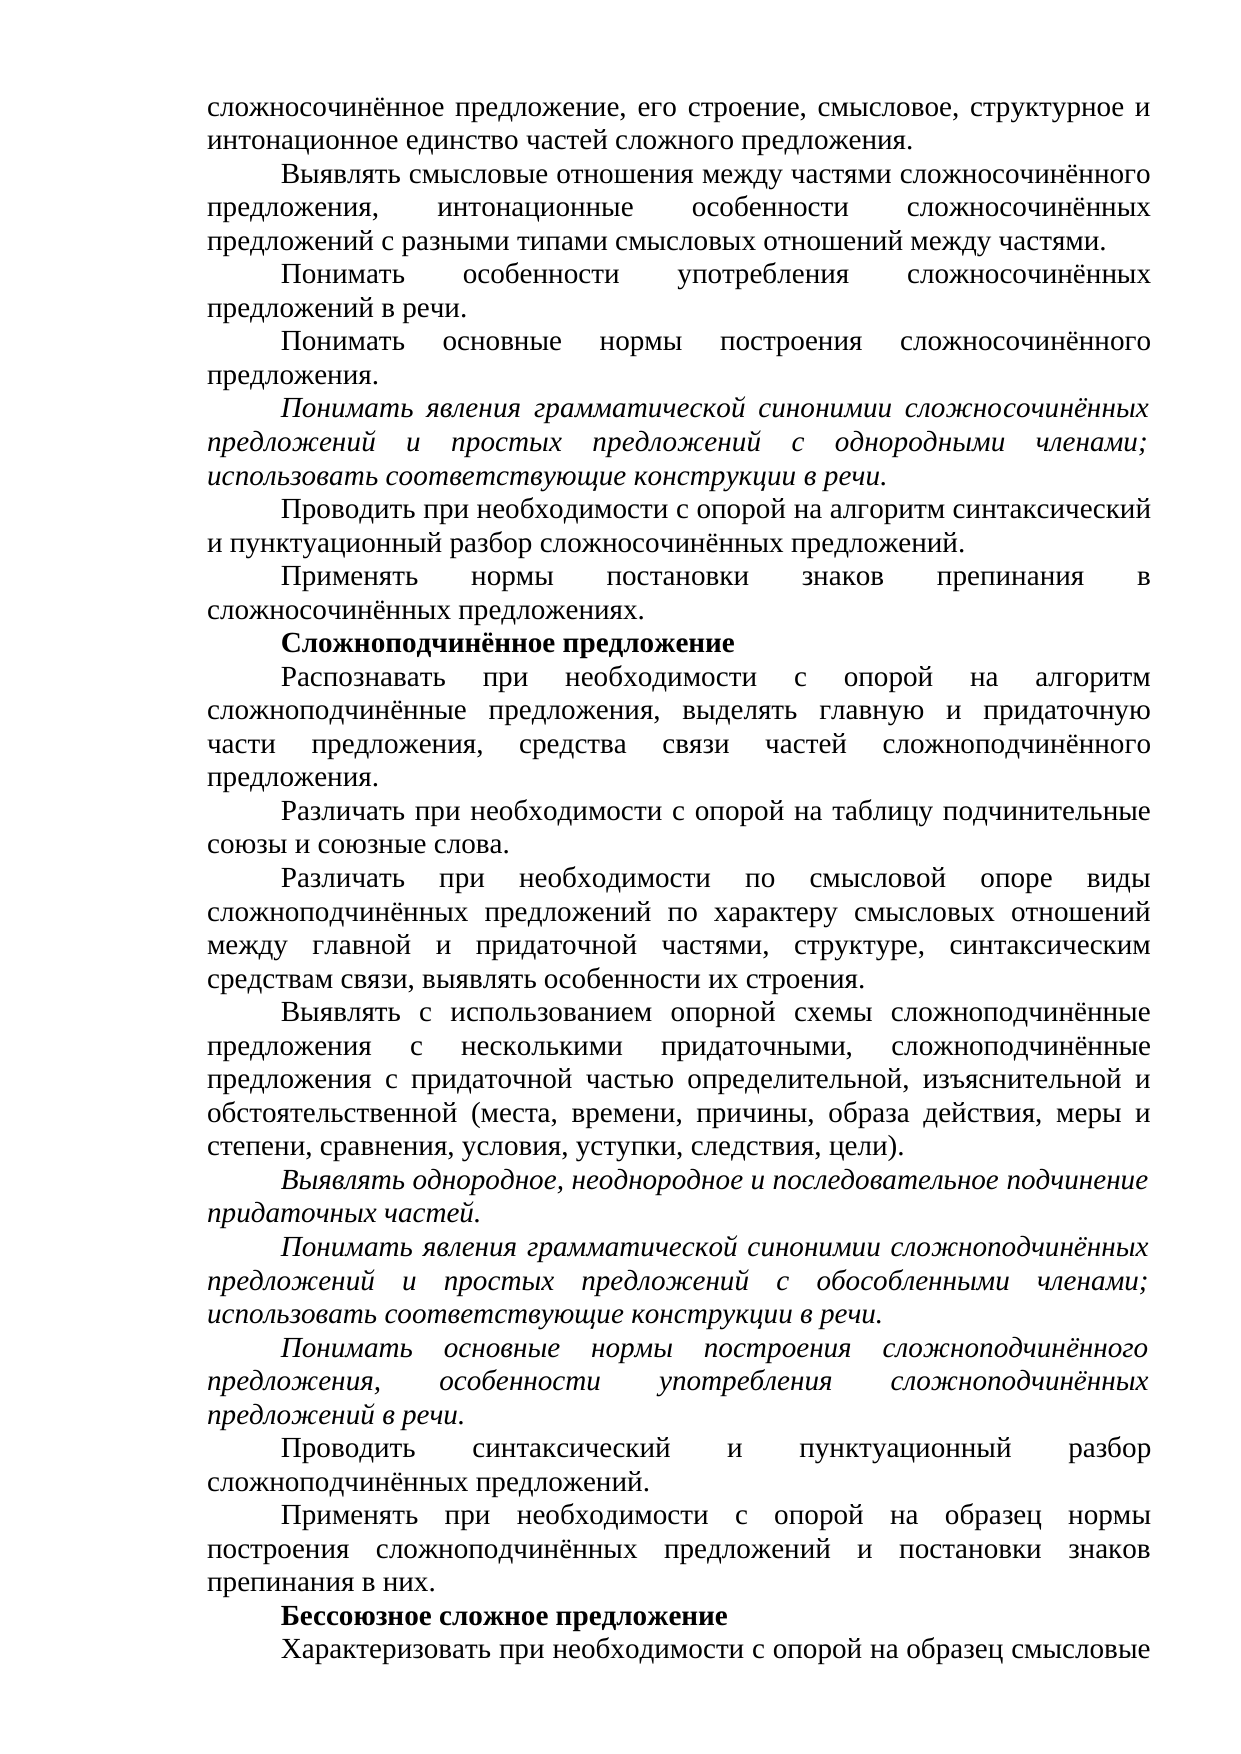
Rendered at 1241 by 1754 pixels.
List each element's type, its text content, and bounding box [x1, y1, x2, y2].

text Понимать явления грамматической синонимии сложносочинённых предложений и простых предложений с однородными членами; использовать соответствующие конструкции в речи. [207, 391, 1152, 491]
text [207, 1632, 1152, 1665]
text Понимать явления грамматической синонимии сложноподчинённых предложений и простых предложений с обособленными членами; использовать соответствующие конструкции в речи. [207, 1229, 1152, 1330]
text Выявлять однородное, неоднородное и последовательное подчинение придаточных частей. [207, 1162, 1152, 1229]
text Различать при необходимости с опорой на таблицу подчинительные союзы и союзные слова. [207, 793, 1152, 860]
text Сложноподчинённое предложение [207, 625, 1152, 659]
text Применять при необходимости с опорой на образец нормы построения сложноподчинённых предложений и постановки знаков препинания в них. [207, 1497, 1152, 1598]
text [207, 89, 1152, 156]
text Проводить синтаксический и пунктуационный разбор сложноподчинённых предложений. [207, 1430, 1152, 1497]
text Бессоюзное сложное предложение [207, 1598, 1152, 1632]
text Выявлять смысловые отношения между частями сложносочинённого предложения, интонационные особенности сложносочинённых предложений с разными типами смысловых отношений между частями. [207, 156, 1152, 256]
text Понимать основные нормы построения сложноподчинённого предложения, особенности употребления сложноподчинённых предложений в речи. [207, 1330, 1152, 1430]
text Применять нормы постановки знаков препинания в сложносочинённых предложениях. [207, 558, 1152, 625]
text Проводить при необходимости с опорой на алгоритм синтаксический и пунктуационный разбор сложносочинённых предложений. [207, 491, 1152, 558]
text Различать при необходимости по смысловой опоре виды сложноподчинённых предложений по характеру смысловых отношений между главной и придаточной частями, структуре, синтаксическим средствам связи, выявлять особенности их строения. [207, 860, 1152, 994]
text Выявлять с использованием опорной схемы сложноподчинённые предложения с несколькими придаточными, сложноподчинённые предложения с придаточной частью определительной, изъяснительной и обстоятельственной (места, времени, причины, образа действия, меры и степени, сравнения, условия, уступки, следствия, цели). [207, 994, 1152, 1162]
text Понимать основные нормы построения сложносочинённого предложения. [207, 323, 1152, 391]
text Понимать особенности употребления сложносочинённых предложений в речи. [207, 256, 1152, 323]
text Распознавать при необходимости с опорой на алгоритм сложноподчинённые предложения, выделять главную и придаточную части предложения, средства связи частей сложноподчинённого предложения. [207, 659, 1152, 793]
